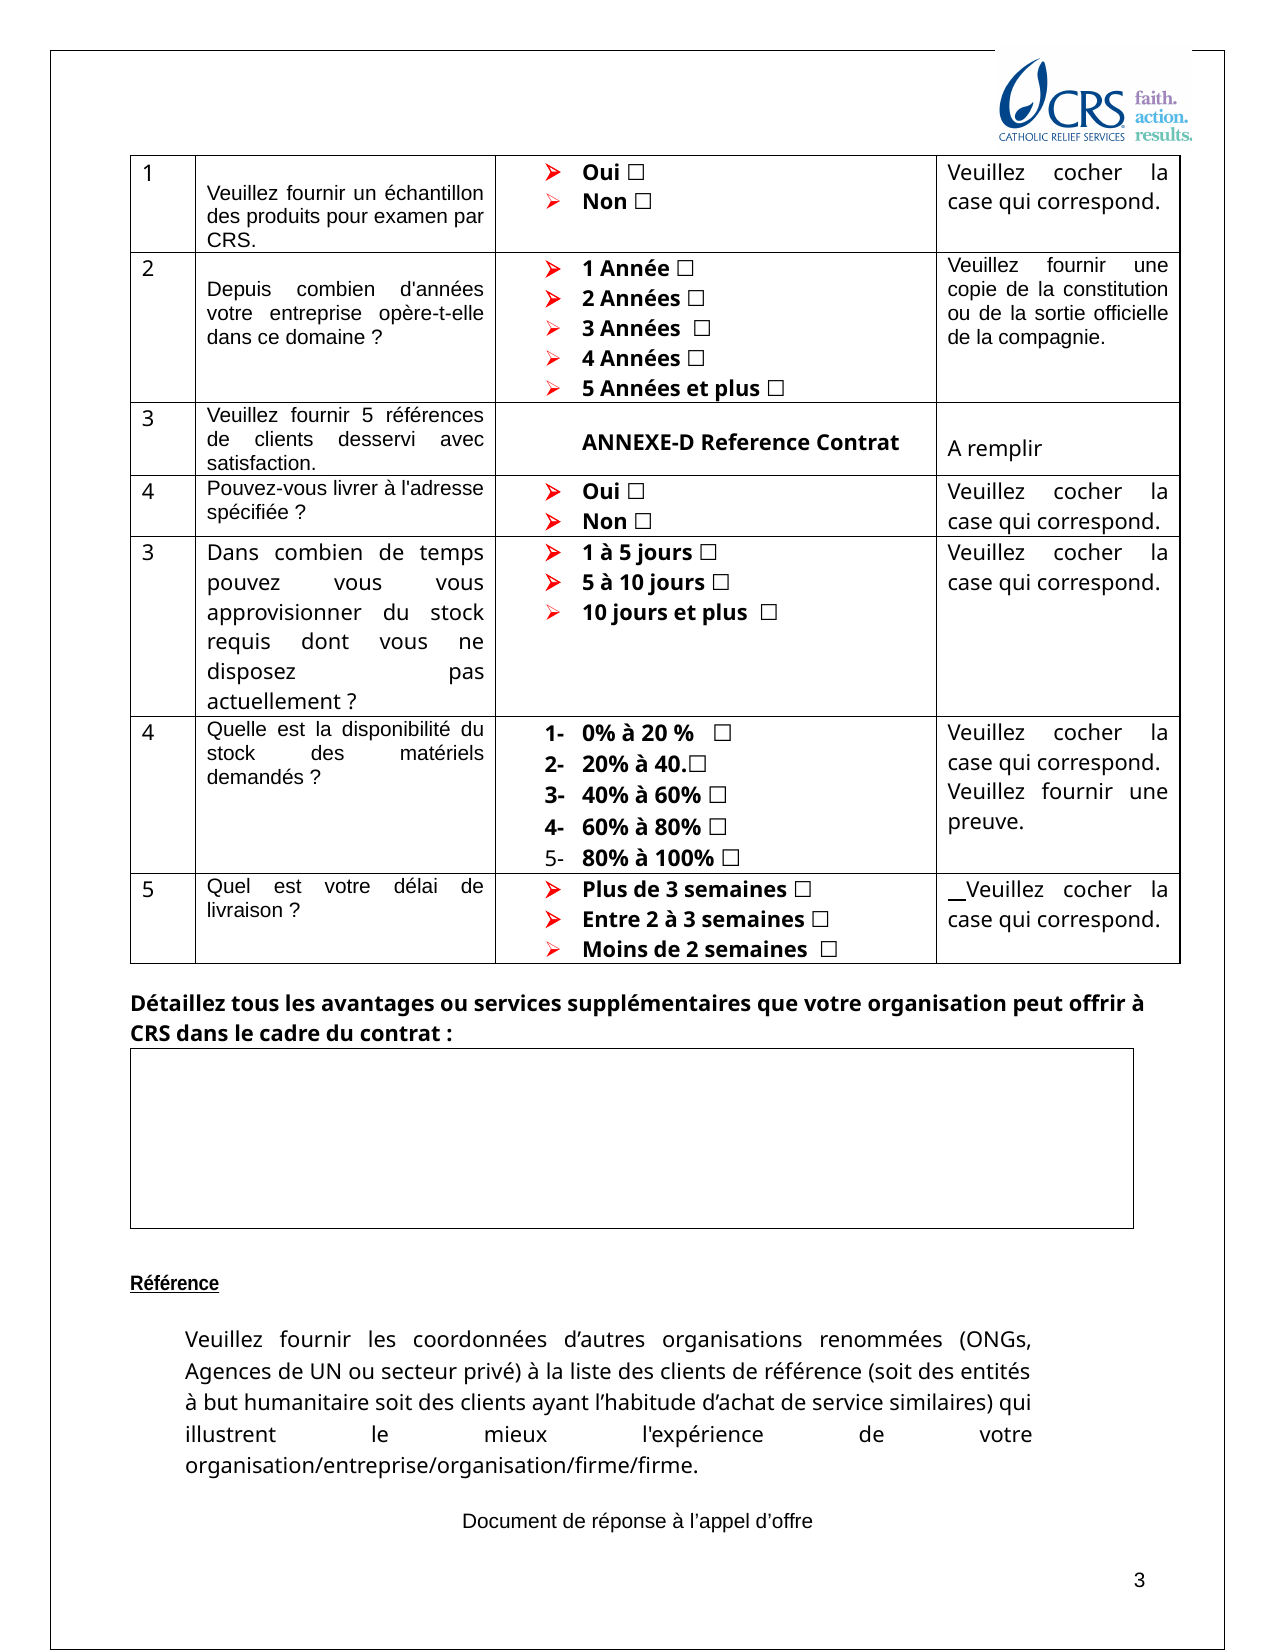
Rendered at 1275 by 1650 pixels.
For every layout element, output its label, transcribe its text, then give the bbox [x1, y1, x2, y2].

table_cell Dans combien de temps pouvez vous vous approvisionner du stock requis dont vous ne disposez pas actuellement ? [196, 537, 495, 716]
table_cell Quel est votre délai de livraison ? [196, 874, 495, 963]
table_cell Pouvez-vous livrer à l'adresse spécifiée ? [196, 476, 495, 536]
picture [995, 43, 1192, 154]
table_cell Plus de 3 semaines Entre 2 à 3 semaines Moins de 2 semaines [496, 874, 936, 963]
table_cell 1 [131, 156, 195, 252]
table_cell 3 [131, 403, 195, 475]
table_cell Quelle est la disponibilité du stock des matériels demandés ? [196, 717, 495, 873]
table_cell Veuillez fournir 5 références de clients desservi avec satisfaction. [196, 403, 495, 475]
table_cell 2 [131, 253, 195, 402]
table_cell 3 [131, 537, 195, 716]
text Veuillez fournir les coordonnées d’autres organisations renommées (ONGs, Agences de UN ou secteur privé) à la liste des clients de référence (soit des entités à but humanitaire soit des clients ayant l’habitude d’achat de service similaires) qui illustrent le mieux l'expérience de votre organisation/entreprise/organisation/firme/firme. [185, 1324, 1033, 1480]
table_cell Veuillez cocher la case qui correspond. Veuillez fournir une preuve. [937, 717, 1179, 873]
table_cell 0% à 20 % 20% à 40. 40% à 60% 60% à 80% 80% à 100% [496, 717, 936, 873]
table_header [131, 1049, 1133, 1228]
table_cell Oui Non [496, 156, 936, 252]
table_cell Oui Non [496, 476, 936, 536]
text Détaillez tous les avantages ou services supplémentaires que votre organisation peut offrir à CRS dans le cadre du contrat : [130, 988, 1145, 1048]
table_cell 4 [131, 476, 195, 536]
table_cell A remplir [937, 403, 1179, 475]
table_cell Veuillez fournir une copie de la constitution ou de la sortie officielle de la compagnie. [937, 253, 1179, 402]
table_cell ANNEXE-D Reference Contrat [496, 403, 936, 475]
table_cell 5 [131, 874, 195, 963]
table_cell Veuillez cocher la case qui correspond. [937, 874, 1179, 963]
table_cell Depuis combien d'années votre entreprise opère-t-elle dans ce domaine ? [196, 253, 495, 402]
table_cell 1 Année 2 Années 3 Années 4 Années 5 Années et plus [496, 253, 936, 402]
table_cell 4 [131, 717, 195, 873]
table_cell 1 à 5 jours 5 à 10 jours 10 jours et plus [496, 537, 936, 716]
table_cell Veuillez cocher la case qui correspond. [937, 156, 1179, 252]
text Référence [130, 1266, 1145, 1295]
table_cell Veuillez cocher la case qui correspond. [937, 476, 1179, 536]
table_cell Veuillez fournir un échantillon des produits pour examen par CRS. [196, 156, 495, 252]
table_cell Veuillez cocher la case qui correspond. [937, 537, 1179, 716]
